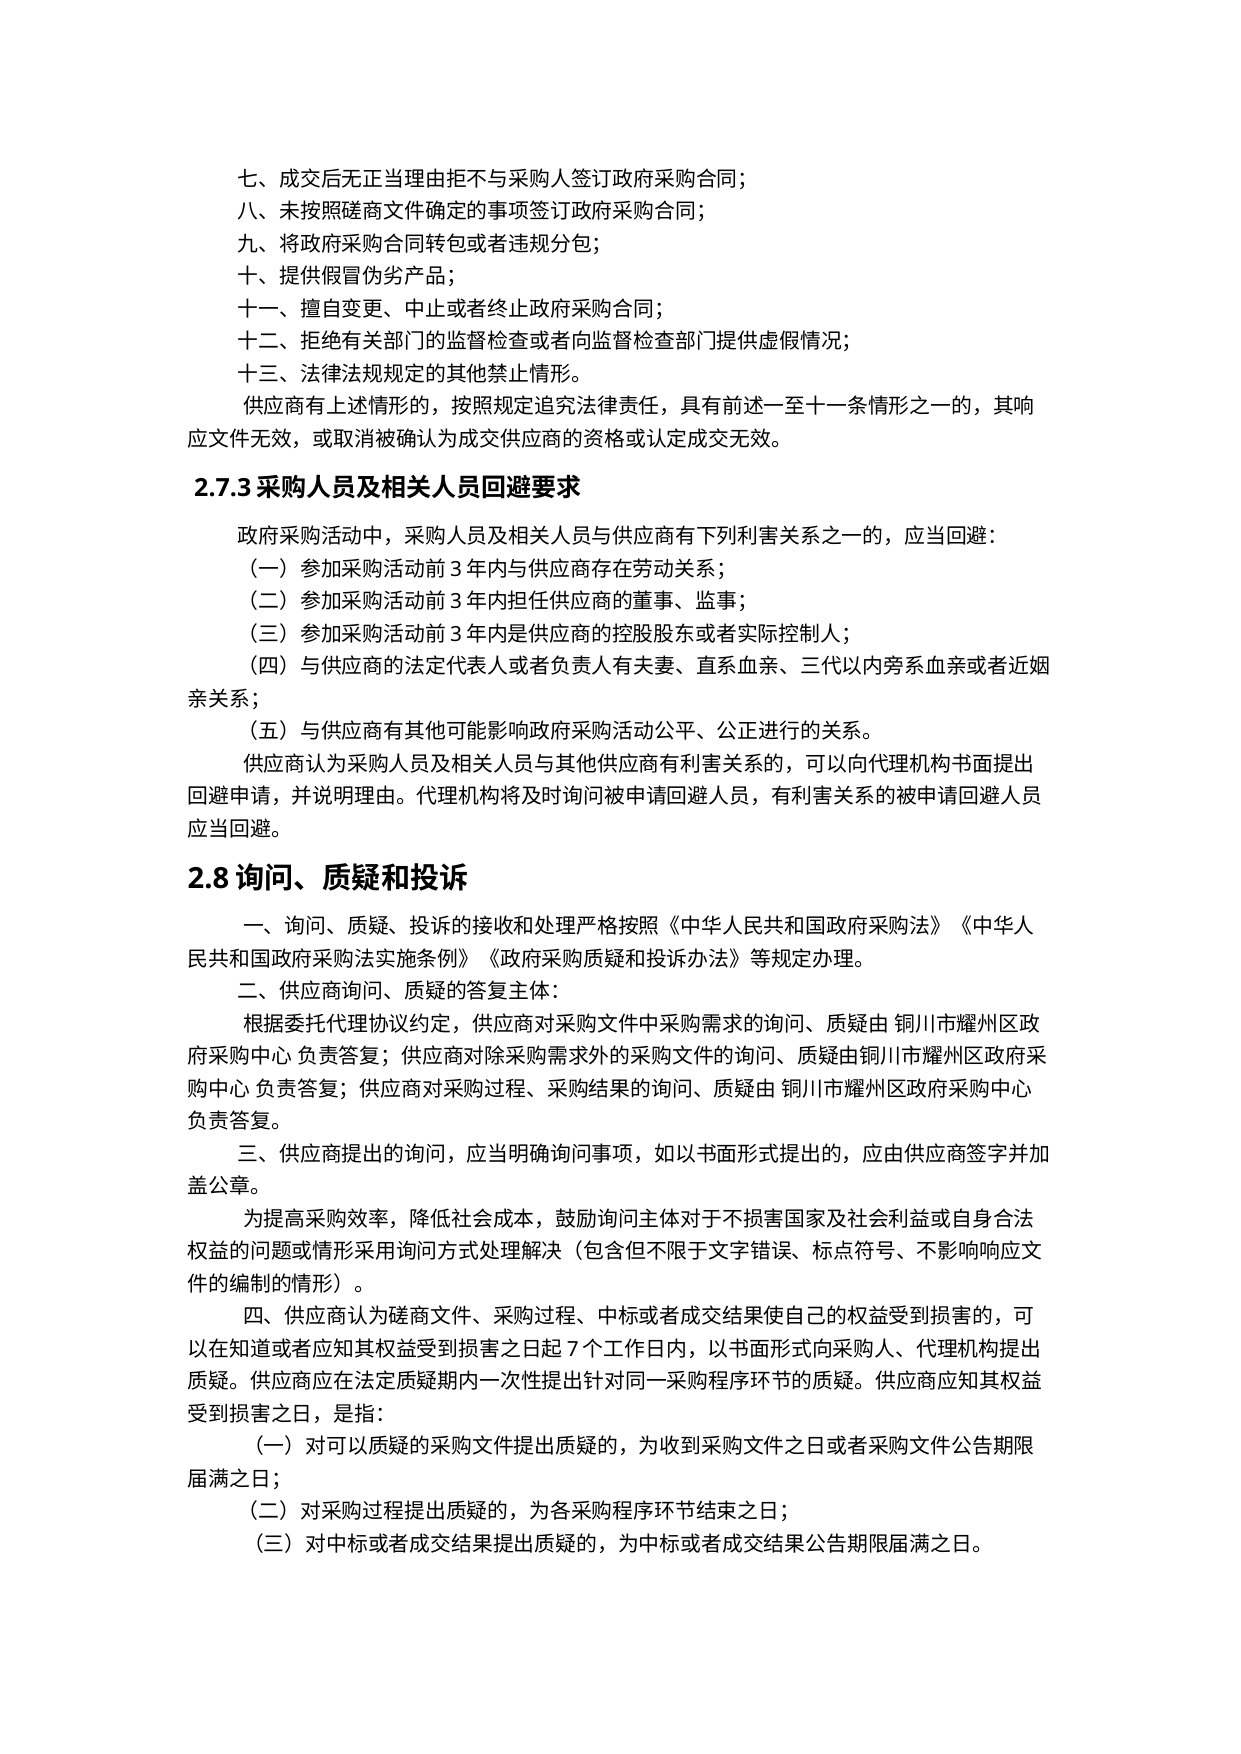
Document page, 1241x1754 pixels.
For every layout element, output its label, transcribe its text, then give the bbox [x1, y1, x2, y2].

text 七、成交后无正当理由拒不与采购人签订政府采购合同； [187, 162, 1053, 194]
text 根据委托代理协议约定，供应商对采购文件中采购需求的询问、质疑由 铜川市耀州区政府采购中心 负责答复；供应商对除采购需求外的采购文件的询问、质疑由铜川市耀州区政府采购中心 负责答复；供应商对采购过程、采购结果的询问、质疑由 铜川市耀州区政府采购中心 负责答复。 [187, 1007, 1053, 1137]
text 供应商有上述情形的，按照规定追究法律责任，具有前述一至十一条情形之一的，其响应文件无效，或取消被确认为成交供应商的资格或认定成交无效。 [187, 389, 1053, 454]
text 十二、拒绝有关部门的监督检查或者向监督检查部门提供虚假情况； [187, 324, 1053, 357]
text （三）对中标或者成交结果提出质疑的，为中标或者成交结果公告期限届满之日。 [187, 1527, 1053, 1559]
text 供应商认为采购人员及相关人员与其他供应商有利害关系的，可以向代理机构书面提出回避申请，并说明理由。代理机构将及时询问被申请回避人员，有利害关系的被申请回避人员应当回避。 [187, 747, 1053, 844]
text （二）参加采购活动前3年内担任供应商的董事、监事； [187, 584, 1053, 617]
text 十三、法律法规规定的其他禁止情形。 [187, 357, 1053, 389]
text 为提高采购效率，降低社会成本，鼓励询问主体对于不损害国家及社会利益或自身合法权益的问题或情形采用询问方式处理解决（包含但不限于文字错误、标点符号、不影响响应文件的编制的情形）。 [187, 1202, 1053, 1299]
text （三）参加采购活动前3年内是供应商的控股股东或者实际控制人； [187, 617, 1053, 649]
text 2.7.3采购人员及相关人员回避要求 [187, 454, 1053, 519]
text （四）与供应商的法定代表人或者负责人有夫妻、直系血亲、三代以内旁系血亲或者近姻亲关系； [187, 649, 1053, 714]
text 二、供应商询问、质疑的答复主体： [187, 974, 1053, 1007]
text （一）参加采购活动前3年内与供应商存在劳动关系； [187, 552, 1053, 584]
text 九、将政府采购合同转包或者违规分包； [187, 227, 1053, 259]
text 十、提供假冒伪劣产品； [187, 259, 1053, 292]
text 2.8询问、质疑和投诉 [187, 844, 1053, 909]
text 三、供应商提出的询问，应当明确询问事项，如以书面形式提出的，应由供应商签字并加盖公章。 [187, 1137, 1053, 1202]
text 八、未按照磋商文件确定的事项签订政府采购合同； [187, 194, 1053, 227]
text （二）对采购过程提出质疑的，为各采购程序环节结束之日； [187, 1494, 1053, 1527]
text （一）对可以质疑的采购文件提出质疑的，为收到采购文件之日或者采购文件公告期限届满之日； [187, 1429, 1053, 1494]
text 政府采购活动中，采购人员及相关人员与供应商有下列利害关系之一的，应当回避： [187, 519, 1053, 552]
text （五）与供应商有其他可能影响政府采购活动公平、公正进行的关系。 [187, 714, 1053, 747]
text 一、询问、质疑、投诉的接收和处理严格按照《中华人民共和国政府采购法》《中华人民共和国政府采购法实施条例》《政府采购质疑和投诉办法》等规定办理。 [187, 909, 1053, 974]
text 四、供应商认为磋商文件、采购过程、中标或者成交结果使自己的权益受到损害的，可以在知道或者应知其权益受到损害之日起7个工作日内，以书面形式向采购人、代理机构提出质疑。供应商应在法定质疑期内一次性提出针对同一采购程序环节的质疑。供应商应知其权益受到损害之日，是指： [187, 1299, 1053, 1429]
text 十一、擅自变更、中止或者终止政府采购合同； [187, 292, 1053, 324]
